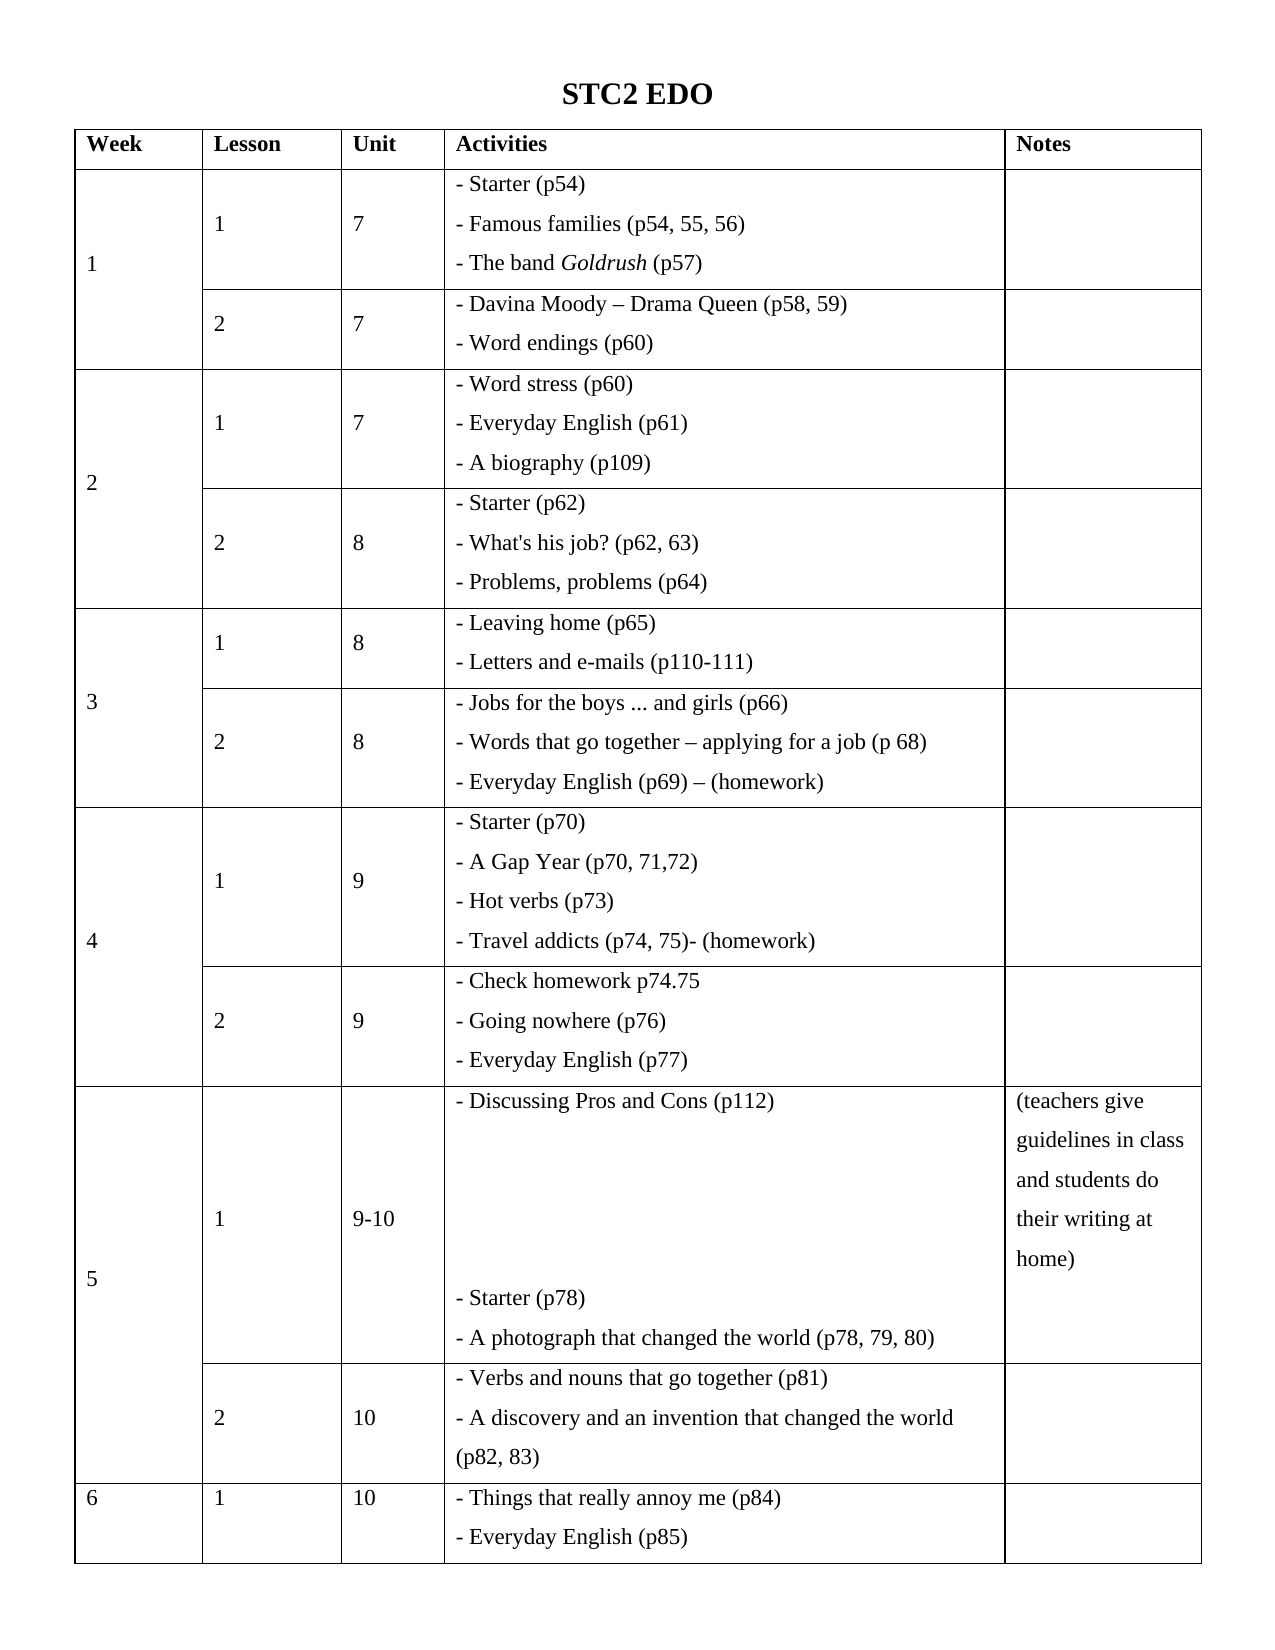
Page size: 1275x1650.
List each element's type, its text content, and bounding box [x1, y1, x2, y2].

table_cell 2 [203, 967, 341, 1086]
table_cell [445, 1484, 1004, 1563]
table_cell [1006, 290, 1201, 369]
table_cell [1006, 609, 1201, 688]
table_cell 10 [342, 1484, 444, 1563]
table_cell - Starter (p70) - A Gap Year (p70, 71,72) - Hot verbs (p73) - Travel addicts (p74, 75)- (homework) [445, 808, 1004, 966]
table_header Notes [1006, 130, 1201, 169]
table_header Activities [445, 130, 1004, 169]
table_cell 2 [203, 290, 341, 369]
table_cell 9-10 [342, 1087, 444, 1363]
table_cell 1 [203, 1087, 341, 1363]
table_cell - Leaving home (p65) - Letters and e-mails (p110-111) [445, 609, 1004, 688]
table_header Unit [342, 130, 444, 169]
table_cell 5 [76, 1087, 202, 1483]
table_cell 2 [76, 370, 202, 608]
table_cell 8 [342, 489, 444, 608]
table_cell 7 [342, 370, 444, 488]
table_cell 4 [76, 808, 202, 1086]
table_cell 8 [342, 609, 444, 688]
text STC2 EDO [75, 75, 1200, 111]
table_cell 2 [203, 1364, 341, 1483]
table_cell [1006, 370, 1201, 488]
table_cell (teachers give guidelines in class and students do their writing at home) [1006, 1087, 1201, 1363]
table_cell 1 [203, 170, 341, 289]
table_cell 6 [76, 1484, 202, 1563]
table_cell 1 [203, 370, 341, 488]
table_cell - Discussing Pros and Cons (p112) - Starter (p78) - A photograph that changed the world (p78, 79, 80) [445, 1087, 1004, 1363]
table_header Week [76, 130, 202, 169]
table_cell 1 [76, 170, 202, 369]
table_cell 9 [342, 967, 444, 1086]
table_cell 3 [76, 609, 202, 807]
table_cell [1006, 170, 1201, 289]
table_cell 1 [203, 609, 341, 688]
table_header Lesson [203, 130, 341, 169]
table_cell [1006, 489, 1201, 608]
table_cell - Starter (p62) - What's his job? (p62, 63) - Problems, problems (p64) [445, 489, 1004, 608]
table_cell - Verbs and nouns that go together (p81) - A discovery and an invention that changed the world (p82, 83) [445, 1364, 1004, 1483]
table_cell - Davina Moody – Drama Queen (p58, 59) - Word endings (p60) [445, 290, 1004, 369]
table_cell - Check homework p74.75 - Going nowhere (p76) - Everyday English (p77) [445, 967, 1004, 1086]
table_cell 2 [203, 689, 341, 807]
table_cell 8 [342, 689, 444, 807]
table_cell [1006, 967, 1201, 1086]
table_cell - Word stress (p60) - Everyday English (p61) - A biography (p109) [445, 370, 1004, 488]
table_cell 1 [203, 1484, 341, 1563]
table_cell 7 [342, 170, 444, 289]
table_cell [1006, 689, 1201, 807]
table_cell [1006, 808, 1201, 966]
table_cell 9 [342, 808, 444, 966]
table_cell - Starter (p54) - Famous families (p54, 55, 56) - The band Goldrush (p57) [445, 170, 1004, 289]
table_cell 10 [342, 1364, 444, 1483]
table_cell 1 [203, 808, 341, 966]
table_cell [1006, 1484, 1201, 1563]
table_cell - Jobs for the boys ... and girls (p66) - Words that go together – applying for a job (p 68) - Everyday English (p69) – (homework) [445, 689, 1004, 807]
table_cell [1006, 1364, 1201, 1483]
table_cell 2 [203, 489, 341, 608]
table_cell 7 [342, 290, 444, 369]
